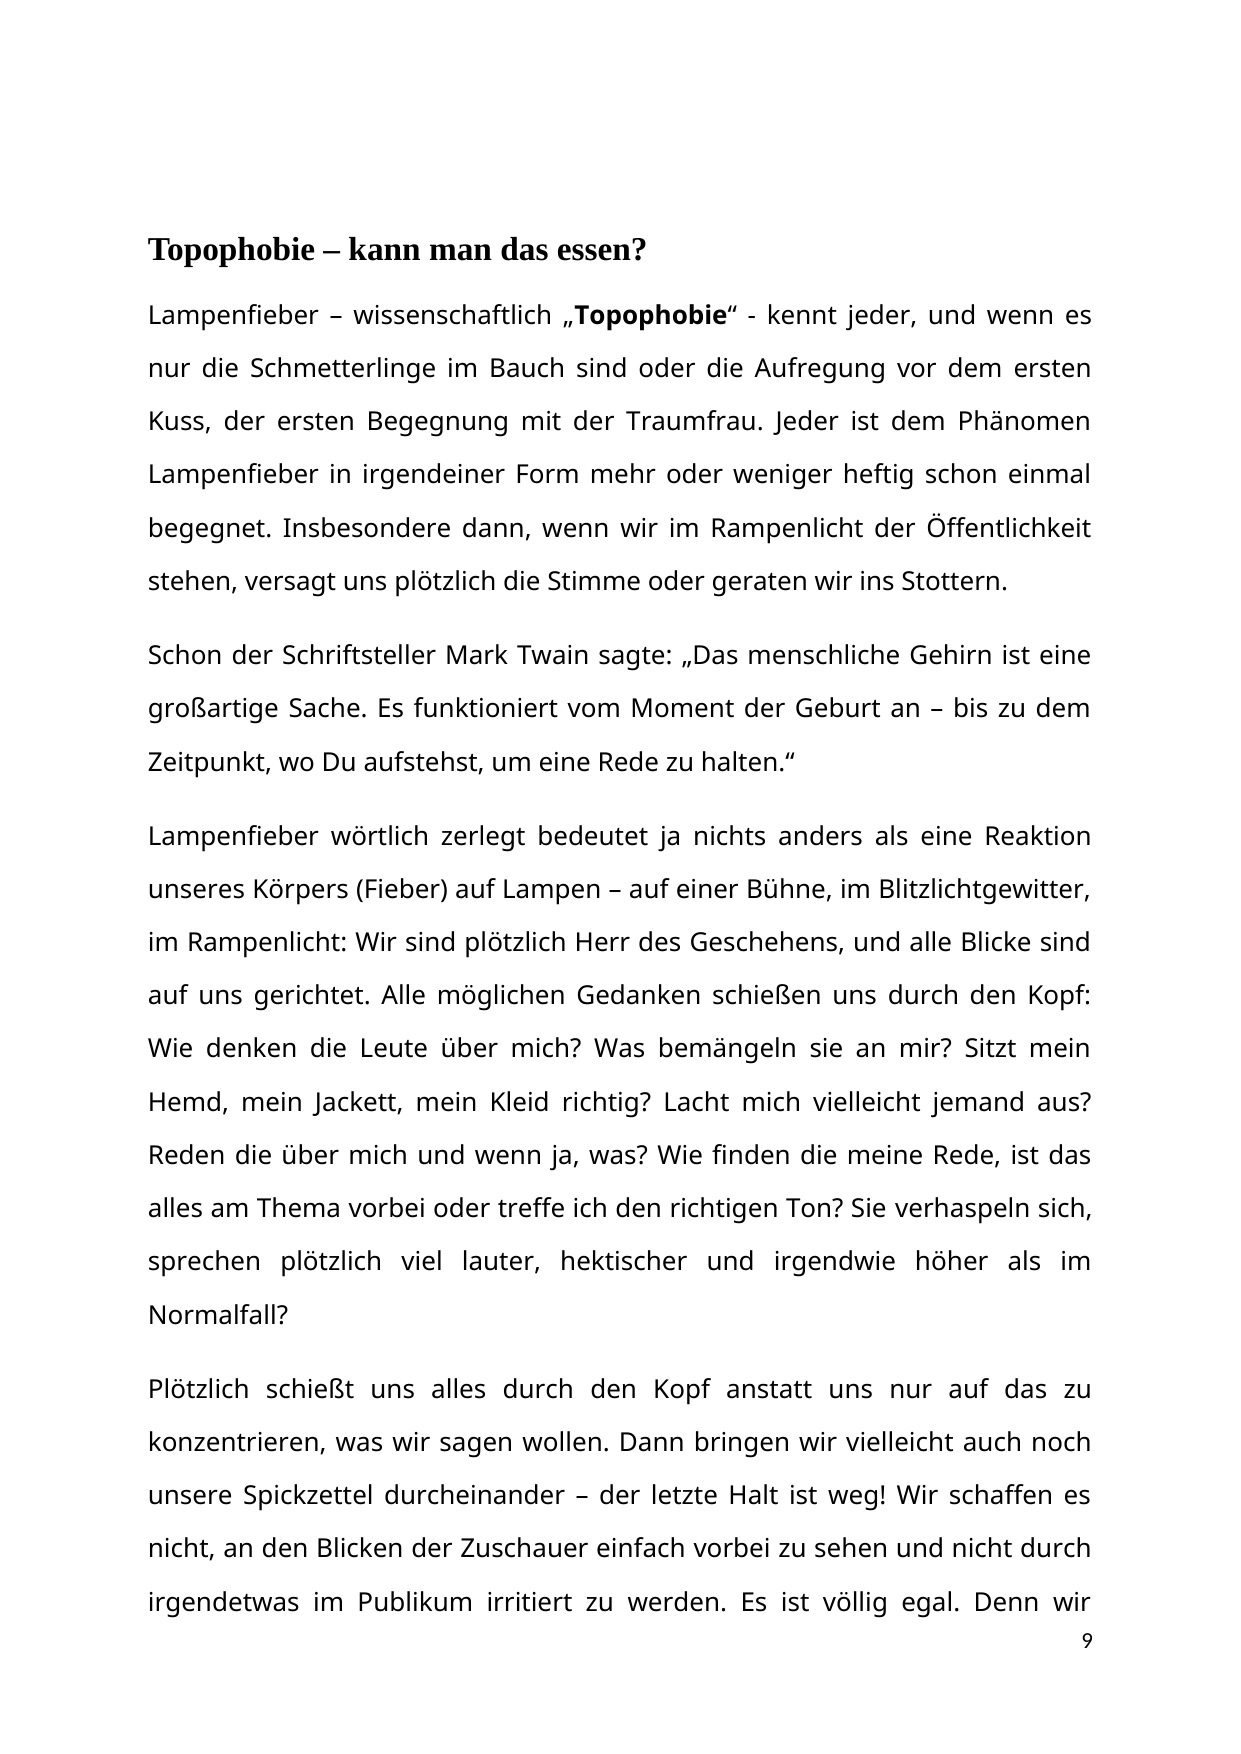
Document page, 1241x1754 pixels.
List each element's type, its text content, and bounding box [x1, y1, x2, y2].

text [148, 1370, 1093, 1619]
subtitle Topophobie – kann man das essen? [148, 229, 1093, 267]
text Lampenfieber wörtlich zerlegt bedeutet ja nichts anders als eine Reaktion unseres Körpers (Fieber) auf Lampen – auf einer Bühne, im Blitzlichtgewitter, im Rampenlicht: Wir sind plötzlich Herr des Geschehens, und alle Blicke sind auf uns gerichtet. Alle möglichen Gedanken schießen uns durch den Kopf: Wie denken die Leute über mich? Was bemängeln sie an mir? Sitzt mein Hemd, mein Jackett, mein Kleid richtig? Lacht mich vielleicht jemand aus? Reden die über mich und wenn ja, was? Wie finden die meine Rede, ist das alles am Thema vorbei oder treffe ich den richtigen Ton? Sie verhaspeln sich, sprechen plötzlich viel lauter, hektischer und irgendwie höher als im Normalfall? [148, 817, 1093, 1332]
text Schon der Schriftsteller Mark Twain sagte: „Das menschliche Gehirn ist eine großartige Sache. Es funktioniert vom Moment der Geburt an – bis zu dem Zeitpunkt, wo Du aufstehst, um eine Rede zu halten.“ [148, 637, 1093, 779]
text Lampenfieber – wissenschaftlich „Topophobie“ - kennt jeder, und wenn es nur die Schmetterlinge im Bauch sind oder die Aufregung vor dem ersten Kuss, der ersten Begegnung mit der Traumfrau. Jeder ist dem Phänomen Lampenfieber in irgendeiner Form mehr oder weniger heftig schon einmal begegnet. Insbesondere dann, wenn wir im Rampenlicht der Öffentlichkeit stehen, versagt uns plötzlich die Stimme oder geraten wir ins Stottern. [148, 296, 1093, 598]
